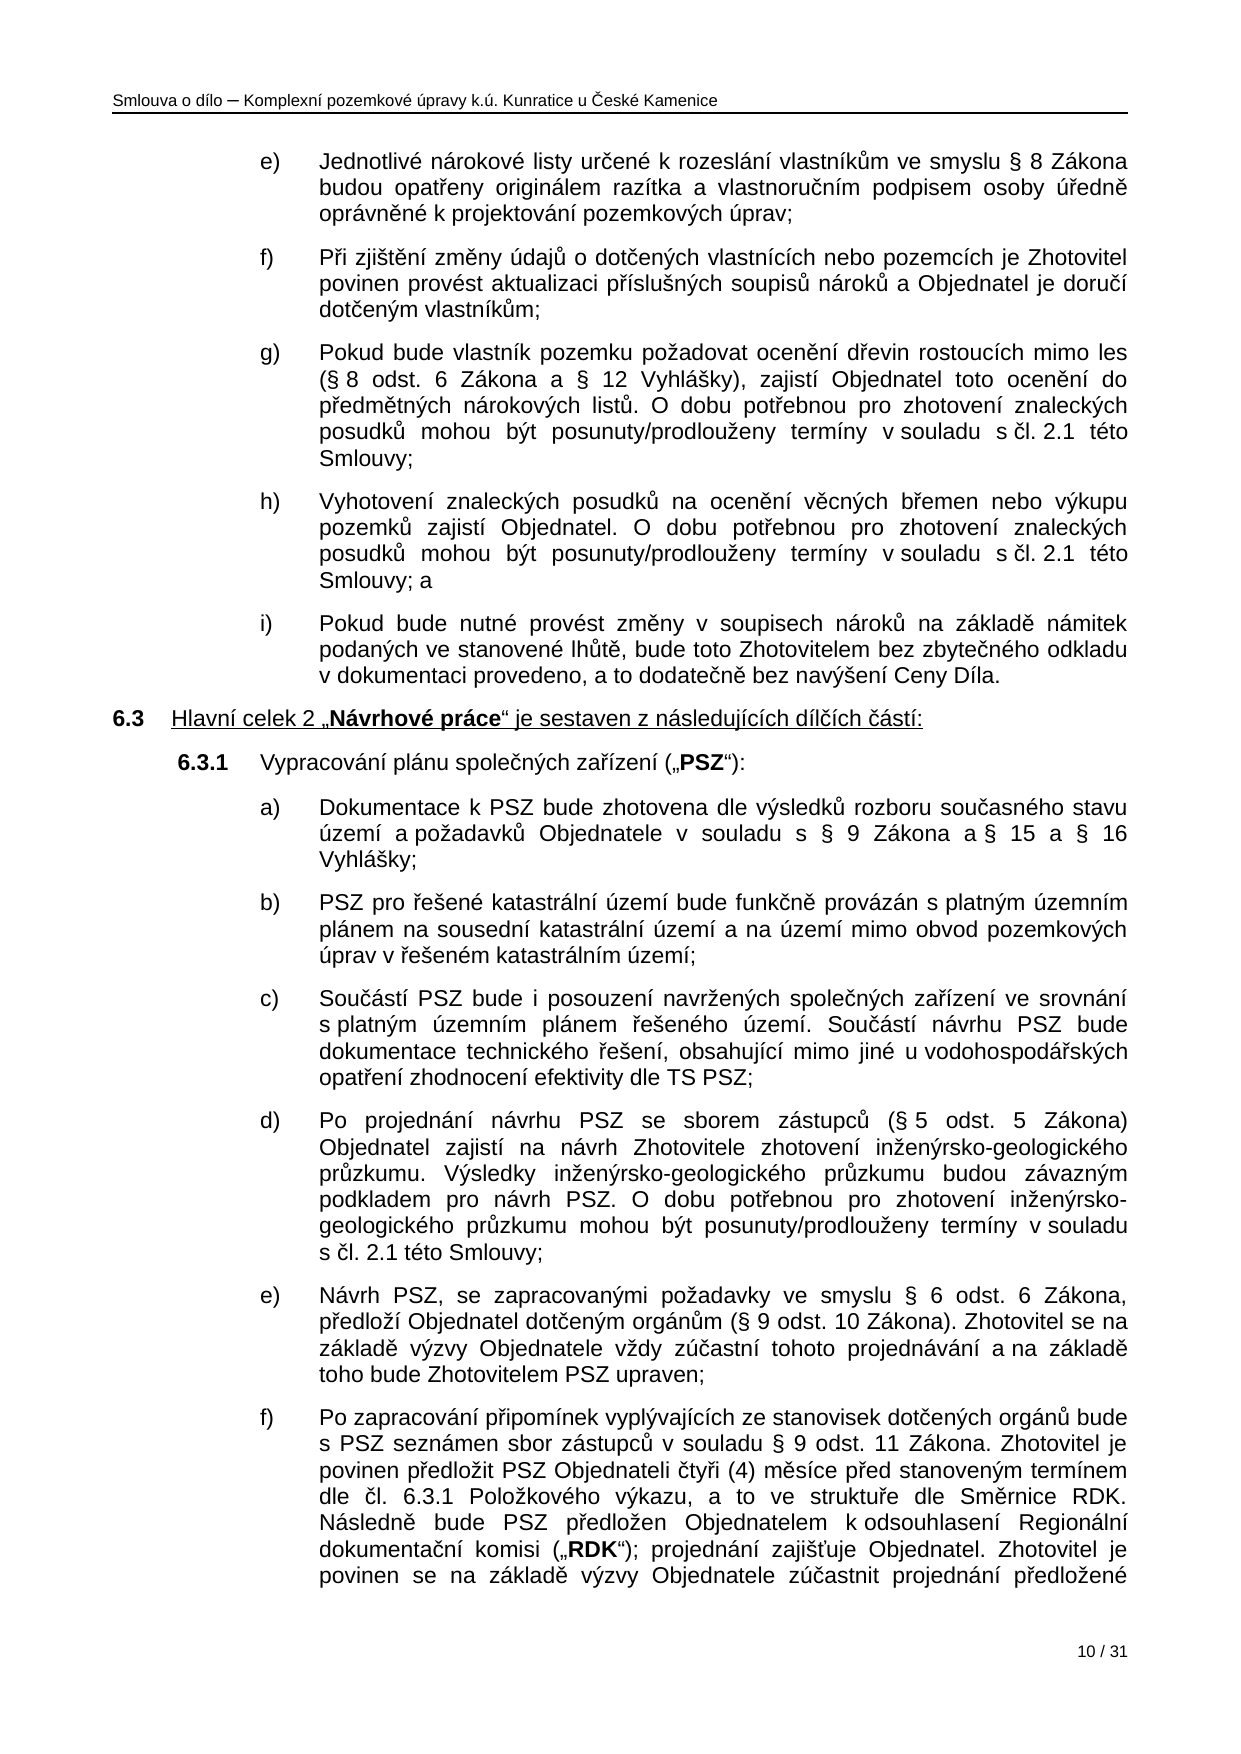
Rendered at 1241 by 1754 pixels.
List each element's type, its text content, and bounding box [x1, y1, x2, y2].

list PSZ pro řešené katastrální území bude funkčně provázán s platným územním plánem na sousední katastrální území a na území mimo obvod pozemkových úprav v řešeném katastrálním území; [260, 889, 1128, 968]
list Součástí PSZ bude i posouzení navržených společných zařízení ve srovnání s platným územním plánem řešeného území. Součástí návrhu PSZ bude dokumentace technického řešení, obsahující mimo jiné u vodohospodářských opatření zhodnocení efektivity dle TS PSZ; [260, 985, 1128, 1090]
list Při zjištění změny údajů o dotčených vlastnících nebo pozemcích je Zhotovitel povinen provést aktualizaci příslušných soupisů nároků a Objednatel je doručí dotčeným vlastníkům; [260, 243, 1128, 322]
text Hlavní celek 2 „Návrhové práce“ je sestaven z následujících dílčích částí: [112, 705, 1128, 732]
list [260, 1404, 1128, 1588]
text Vypracování plánu společných zařízení („PSZ“): [177, 748, 1128, 775]
list Pokud bude vlastník pozemku požadovat ocenění dřevin rostoucích mimo les (§ 8 odst. 6 Zákona a § 12 Vyhlášky), zajistí Objednatel toto ocenění do předmětných nárokových listů. O dobu potřebnou pro zhotovení znaleckých posudků mohou být posunuty/prodlouženy termíny v souladu s čl. 2.1 této Smlouvy; [260, 339, 1128, 471]
list Návrh PSZ, se zapracovanými požadavky ve smyslu § 6 odst. 6 Zákona, předloží Objednatel dotčeným orgánům (§ 9 odst. 10 Zákona). Zhotovitel se na základě výzvy Objednatele vždy zúčastní tohoto projednávání a na základě toho bude Zhotovitelem PSZ upraven; [260, 1282, 1128, 1387]
list Dokumentace k PSZ bude zhotovena dle výsledků rozboru současného stavu území a požadavků Objednatele v souladu s § 9 Zákona a § 15 a § 16 Vyhlášky; [260, 793, 1128, 873]
list Po projednání návrhu PSZ se sborem zástupců (§ 5 odst. 5 Zákona) Objednatel zajistí na návrh Zhotovitele zhotovení inženýrsko-geologického průzkumu. Výsledky inženýrsko-geologického průzkumu budou závazným podkladem pro návrh PSZ. O dobu potřebnou pro zhotovení inženýrsko-geologického průzkumu mohou být posunuty/prodlouženy termíny v souladu s čl. 2.1 této Smlouvy; [260, 1107, 1128, 1265]
list Pokud bude nutné provést změny v soupisech nároků na základě námitek podaných ve stanovené lhůtě, bude toto Zhotovitelem bez zbytečného odkladu v dokumentaci provedeno, a to dodatečně bez navýšení Ceny Díla. [260, 610, 1128, 689]
list Jednotlivé nárokové listy určené k rozeslání vlastníkům ve smyslu § 8 Zákona budou opatřeny originálem razítka a vlastnoručním podpisem osoby úředně oprávněné k projektování pozemkových úprav; [260, 148, 1128, 227]
list Vyhotovení znaleckých posudků na ocenění věcných břemen nebo výkupu pozemků zajistí Objednatel. O dobu potřebnou pro zhotovení znaleckých posudků mohou být posunuty/prodlouženy termíny v souladu s čl. 2.1 této Smlouvy; a [260, 488, 1128, 593]
